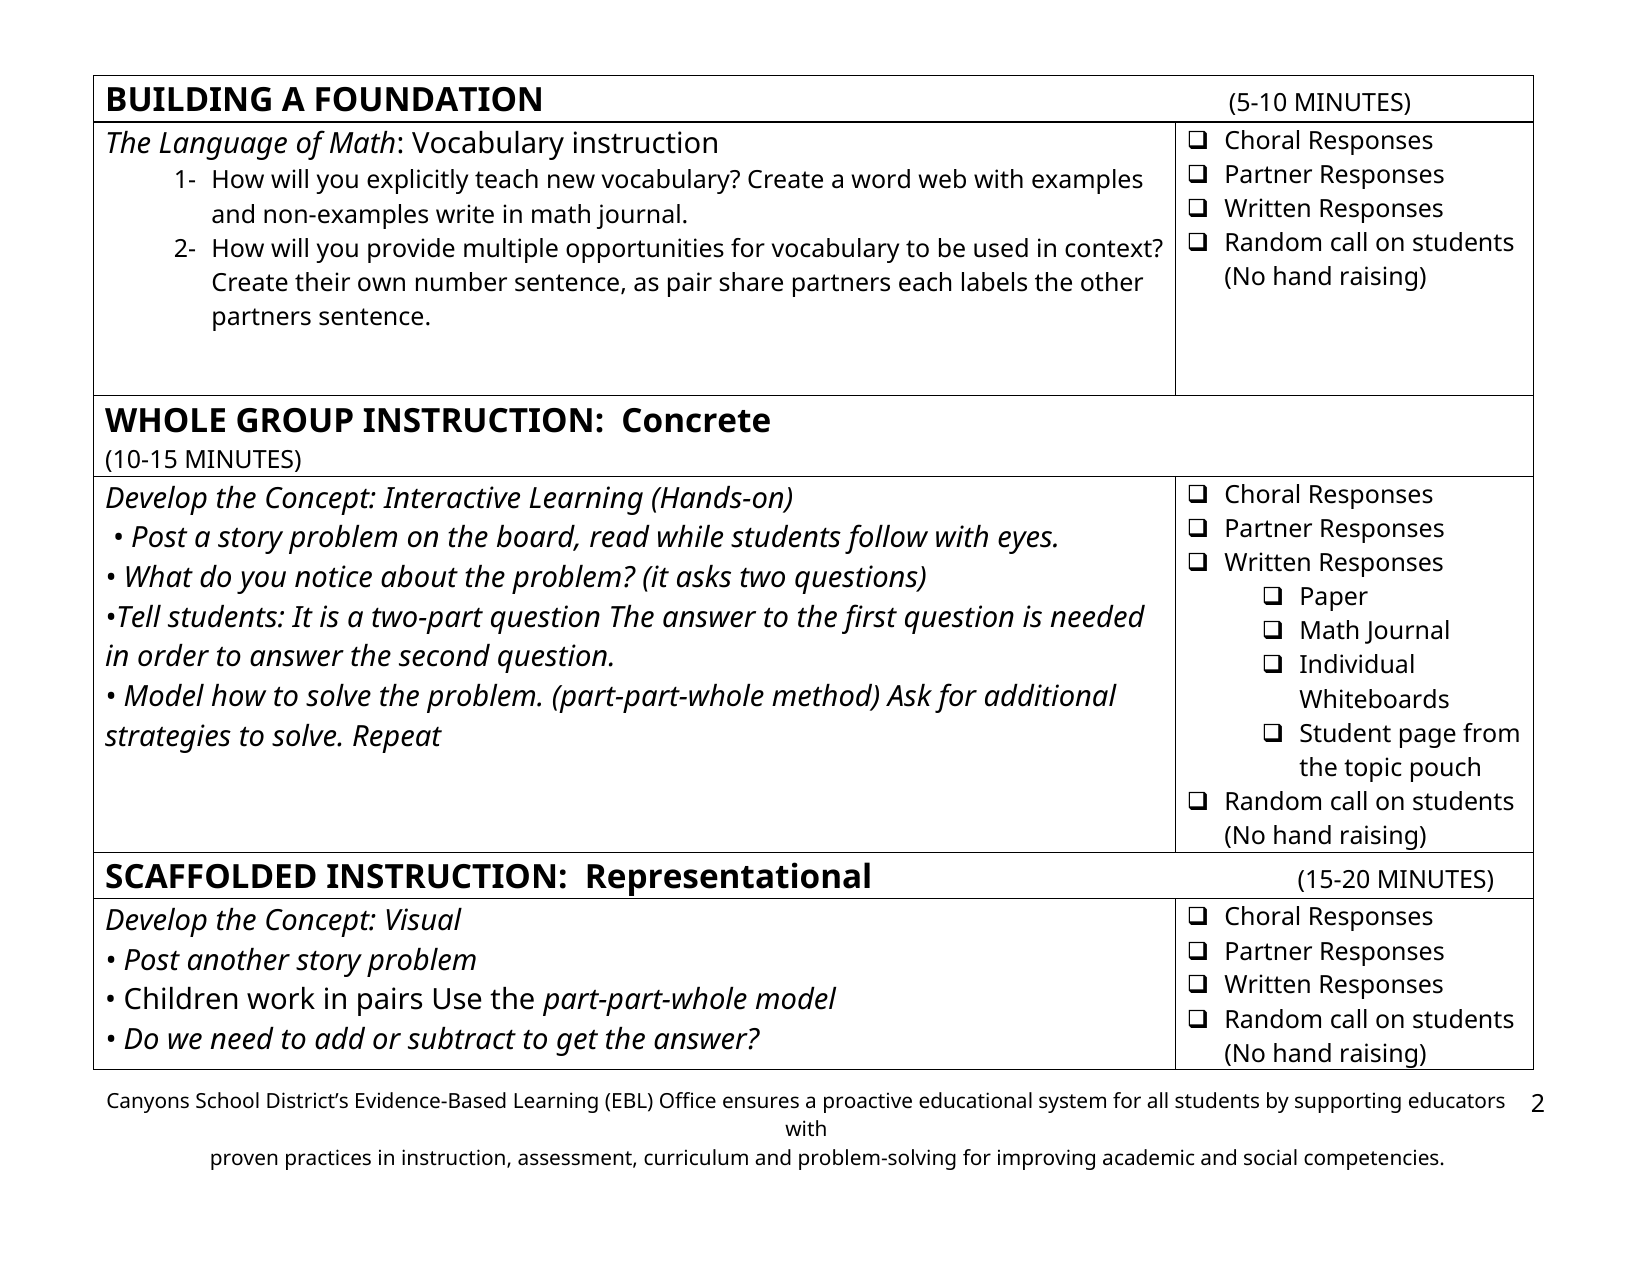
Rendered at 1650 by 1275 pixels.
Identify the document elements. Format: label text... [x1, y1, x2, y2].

table_cell The Language of Math: Vocabulary instruction How will you explicitly teach new vocabulary? Create a word web with examples and non-examples write in math journal. How will you provide multiple opportunities for vocabulary to be used in context? Create their own number sentence, as pair share partners each labels the other partners sentence. [94, 123, 1175, 395]
table_cell Develop the Concept: Interactive Learning (Hands-on) • Post a story problem on the board, read while students follow with eyes. • What do you notice about the problem? (it asks two questions) •Tell students: It is a two-part question The answer to the first question is needed in order to answer the second question. • Model how to solve the problem. (part-part-whole method) Ask for additional strategies to solve. Repeat [94, 477, 1175, 852]
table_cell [1176, 899, 1533, 1069]
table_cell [94, 899, 1175, 1069]
table_cell WHOLE GROUP INSTRUCTION: Concrete (10-15 MINUTES) [94, 396, 1533, 476]
table_cell Choral Responses Partner Responses Written Responses Paper Math Journal Individual Whiteboards Student page from the topic pouch Random call on students (No hand raising) [1176, 477, 1533, 852]
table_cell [1176, 123, 1533, 395]
table_cell SCAFFOLDED INSTRUCTION: Representational (15-20 MINUTES) [94, 853, 1533, 898]
table_cell BUILDING A FOUNDATION (5-10 MINUTES) [94, 76, 1533, 121]
